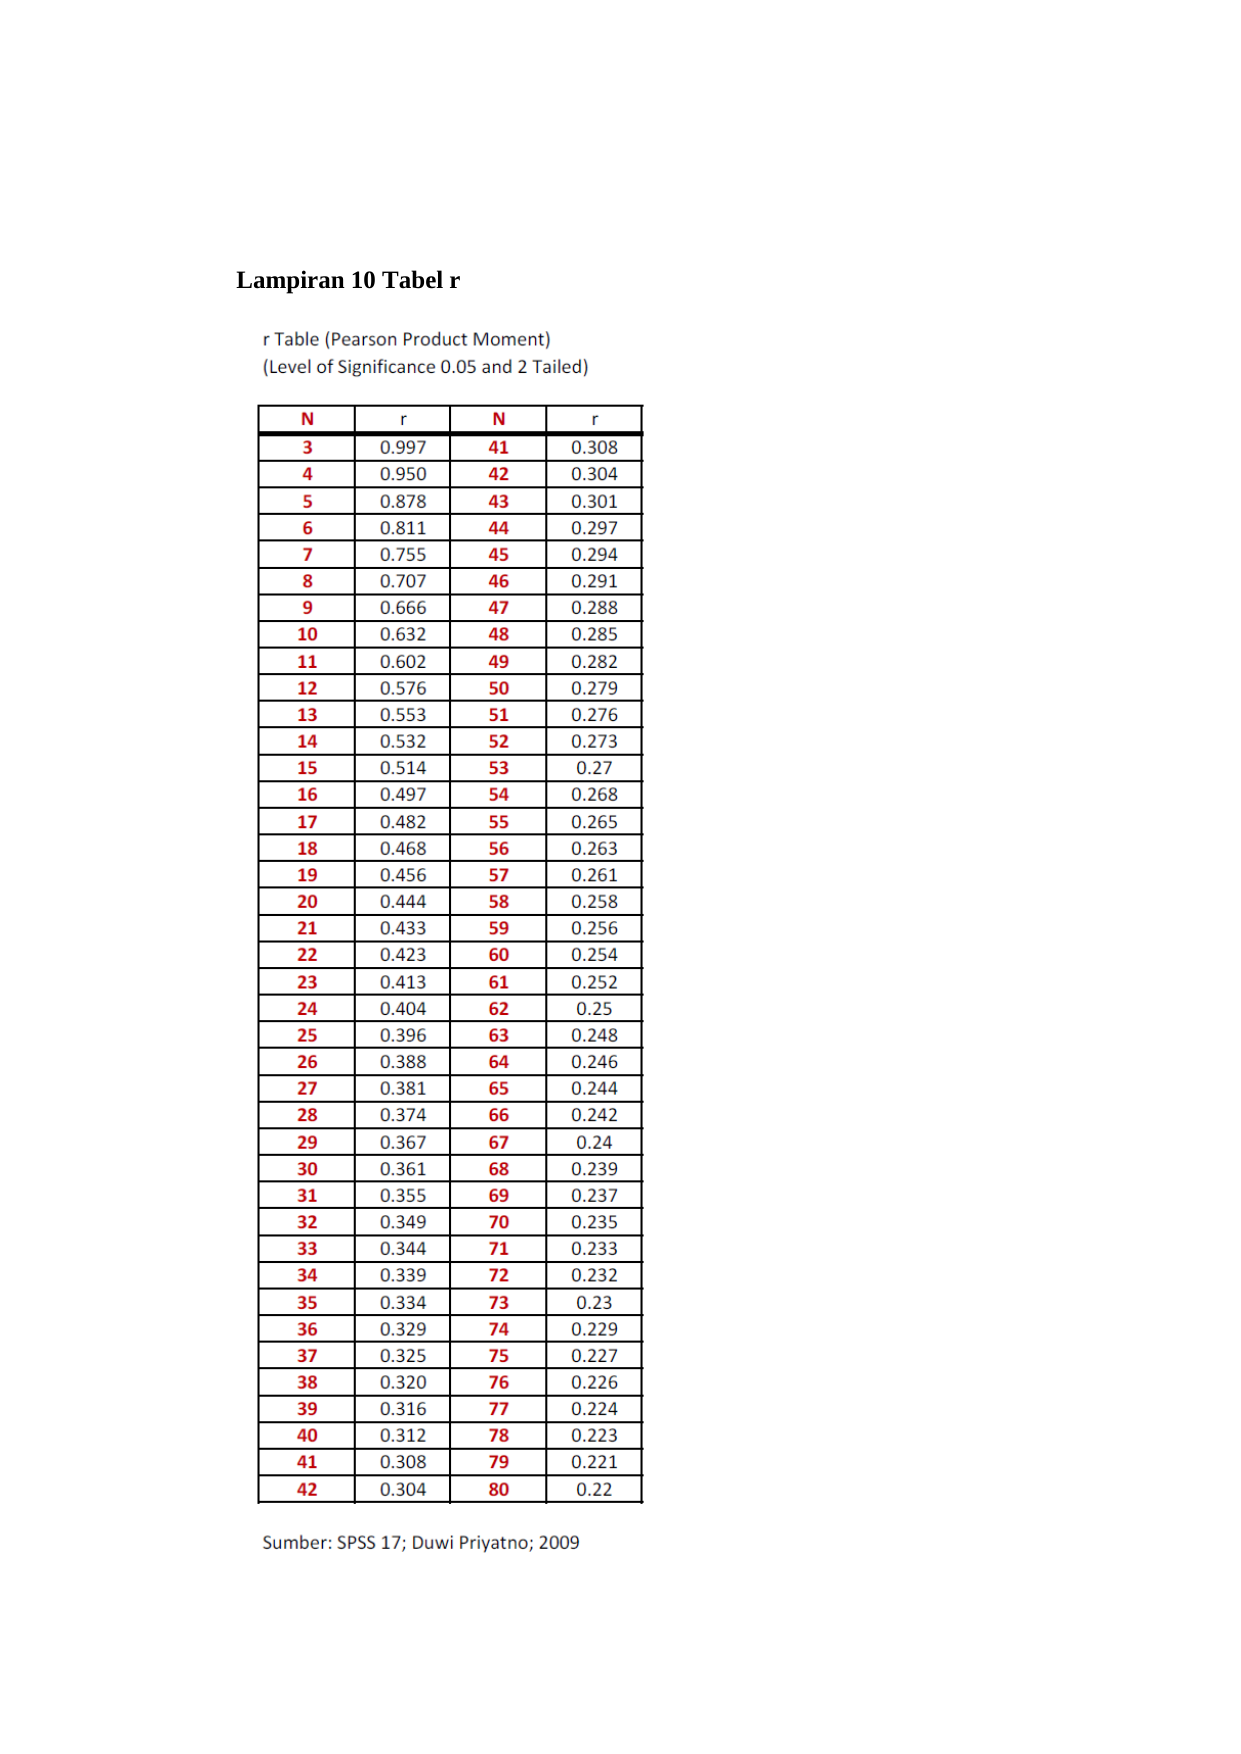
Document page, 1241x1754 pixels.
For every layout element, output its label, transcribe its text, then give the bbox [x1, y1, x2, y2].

text Lampiran 10 Tabel r [236, 265, 1063, 294]
